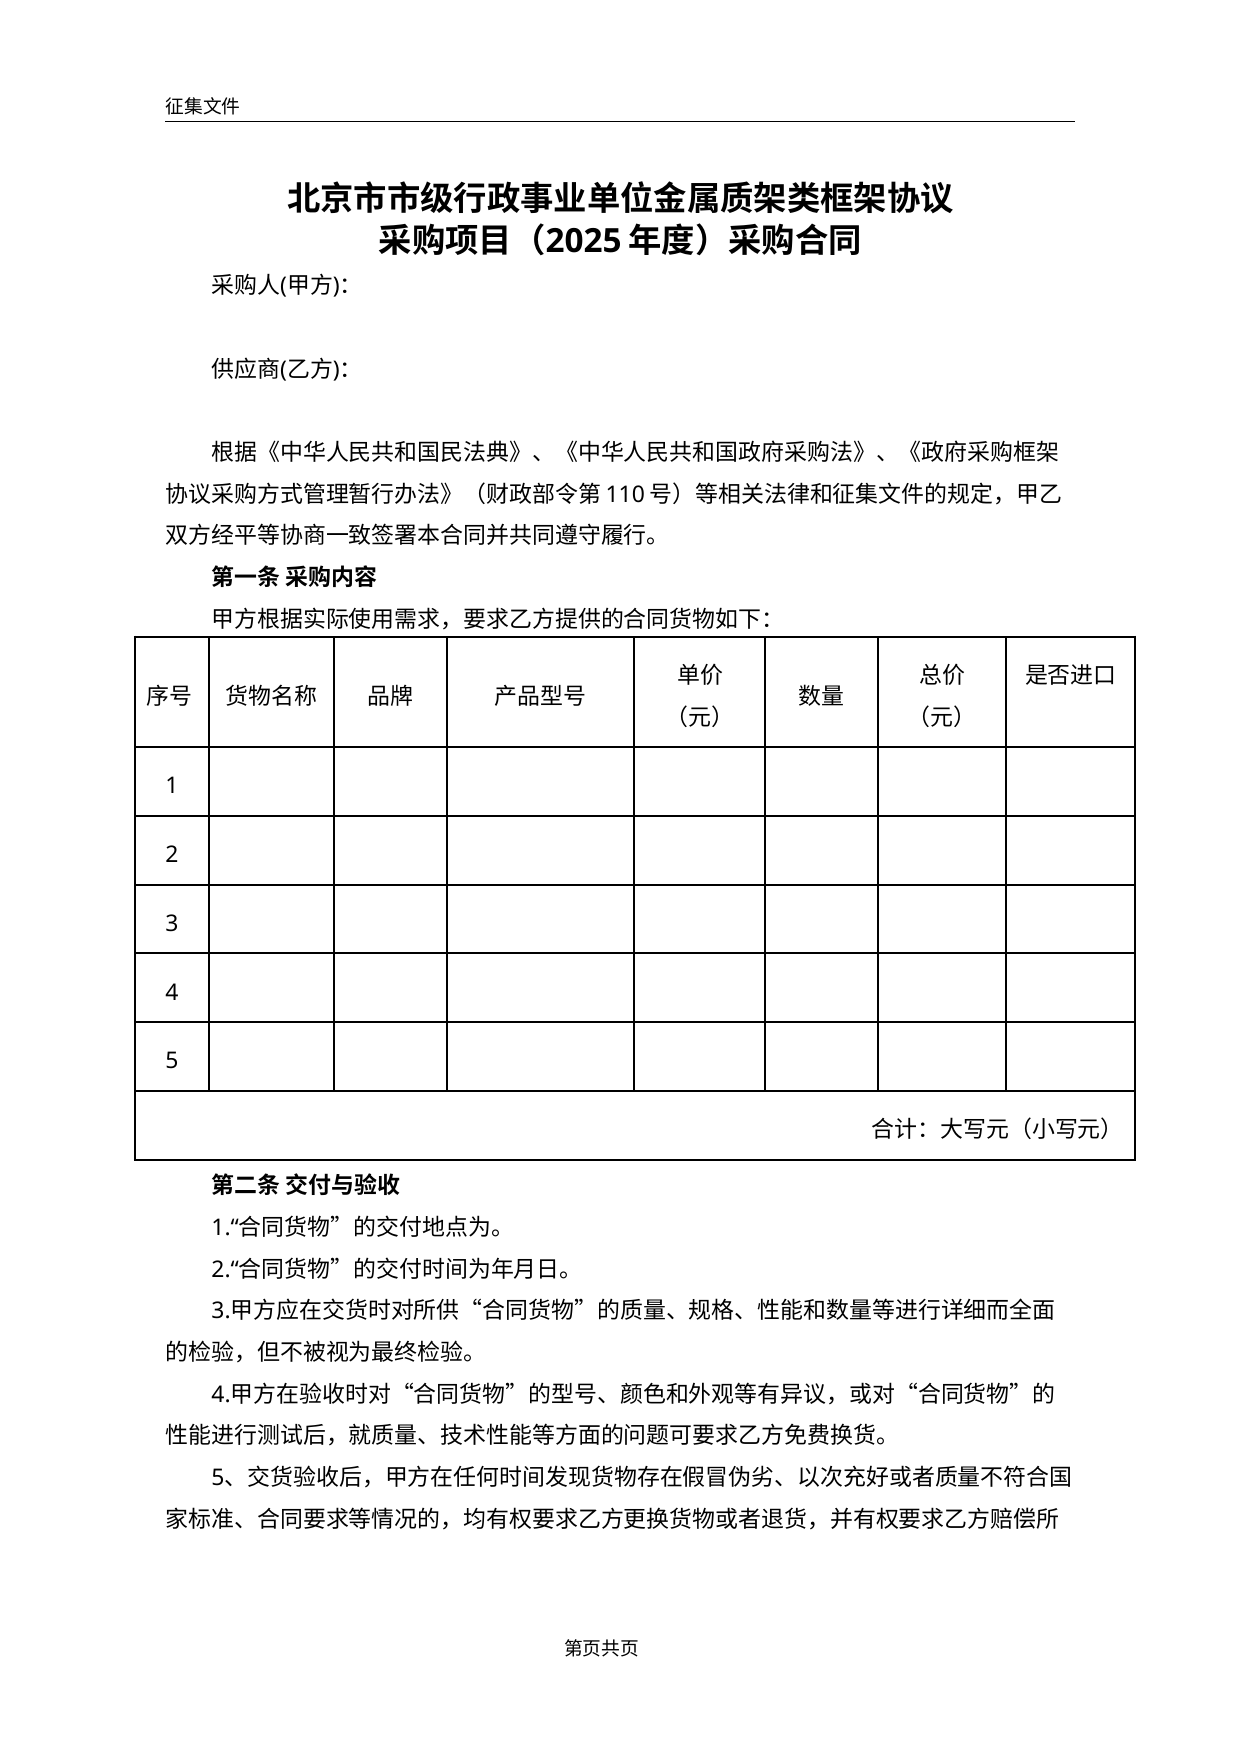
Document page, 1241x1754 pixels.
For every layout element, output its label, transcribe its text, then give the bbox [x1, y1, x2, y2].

table_cell [448, 954, 633, 1021]
table_cell [879, 886, 1005, 952]
text 采购人(甲方)： [165, 261, 1075, 302]
table_cell [335, 954, 446, 1021]
table_cell 2 [136, 817, 208, 883]
text 第一条 采购内容 [165, 552, 1075, 594]
table_cell [766, 954, 877, 1021]
table_cell [210, 817, 333, 883]
table_header 单价（元） [635, 638, 764, 746]
table_cell [879, 1023, 1005, 1090]
table_cell [335, 748, 446, 815]
table_cell [879, 748, 1005, 815]
table_cell [210, 748, 333, 815]
table_cell [448, 886, 633, 952]
table_cell [335, 817, 446, 883]
text 根据《中华人民共和国民法典》、《中华人民共和国政府采购法》、《政府采购框架协议采购方式管理暂行办法》（财政部令第110号）等相关法律和征集文件的规定，甲乙双方经平等协商一致签署本合同并共同遵守履行。 [165, 427, 1075, 552]
text 北京市市级行政事业单位金属质架类框架协议 [165, 177, 1075, 219]
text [165, 1452, 1075, 1536]
text 第二条 交付与验收 [165, 1161, 1075, 1202]
text 供应商(乙方)： [165, 344, 1075, 386]
table_cell [210, 886, 333, 952]
table_cell [335, 886, 446, 952]
table_cell [1007, 748, 1134, 815]
table_cell [635, 748, 764, 815]
table_header 总价（元） [879, 638, 1005, 746]
text 甲方根据实际使用需求，要求乙方提供的合同货物如下： [165, 594, 1075, 636]
table_cell [766, 886, 877, 952]
table_cell [879, 817, 1005, 883]
table_cell [635, 817, 764, 883]
table_cell [635, 954, 764, 1021]
text 3.甲方应在交货时对所供“合同货物”的质量、规格、性能和数量等进行详细而全面的检验，但不被视为最终检验。 [165, 1286, 1075, 1369]
table_cell [448, 748, 633, 815]
table_cell 5 [136, 1023, 208, 1090]
table_cell [1007, 817, 1134, 883]
table_cell [448, 817, 633, 883]
table_cell [210, 954, 333, 1021]
table_cell [448, 1023, 633, 1090]
text 4.甲方在验收时对“合同货物”的型号、颜色和外观等有异议，或对“合同货物”的性能进行测试后，就质量、技术性能等方面的问题可要求乙方免费换货。 [165, 1369, 1075, 1452]
table_cell 1 [136, 748, 208, 815]
table_header 数量 [766, 638, 877, 746]
table_cell [879, 954, 1005, 1021]
table_header 产品型号 [448, 638, 633, 746]
table_header 是否进口 [1007, 638, 1134, 746]
table_cell [766, 817, 877, 883]
table_header 品牌 [335, 638, 446, 746]
table_cell 合计：大写元（小写元） [136, 1092, 1134, 1158]
text 1.“合同货物”的交付地点为。 [165, 1202, 1075, 1244]
table_cell [635, 1023, 764, 1090]
table_cell [1007, 886, 1134, 952]
table_header 货物名称 [210, 638, 333, 746]
table_cell [766, 748, 877, 815]
table_cell 3 [136, 886, 208, 952]
table_cell [1007, 954, 1134, 1021]
table_cell [335, 1023, 446, 1090]
table_cell [766, 1023, 877, 1090]
table_cell 4 [136, 954, 208, 1021]
table_header 序号 [136, 638, 208, 746]
table_cell [210, 1023, 333, 1090]
table_cell [635, 886, 764, 952]
text 2.“合同货物”的交付时间为年月日。 [165, 1244, 1075, 1286]
table_cell [1007, 1023, 1134, 1090]
text 采购项目（2025年度）采购合同 [165, 219, 1075, 261]
